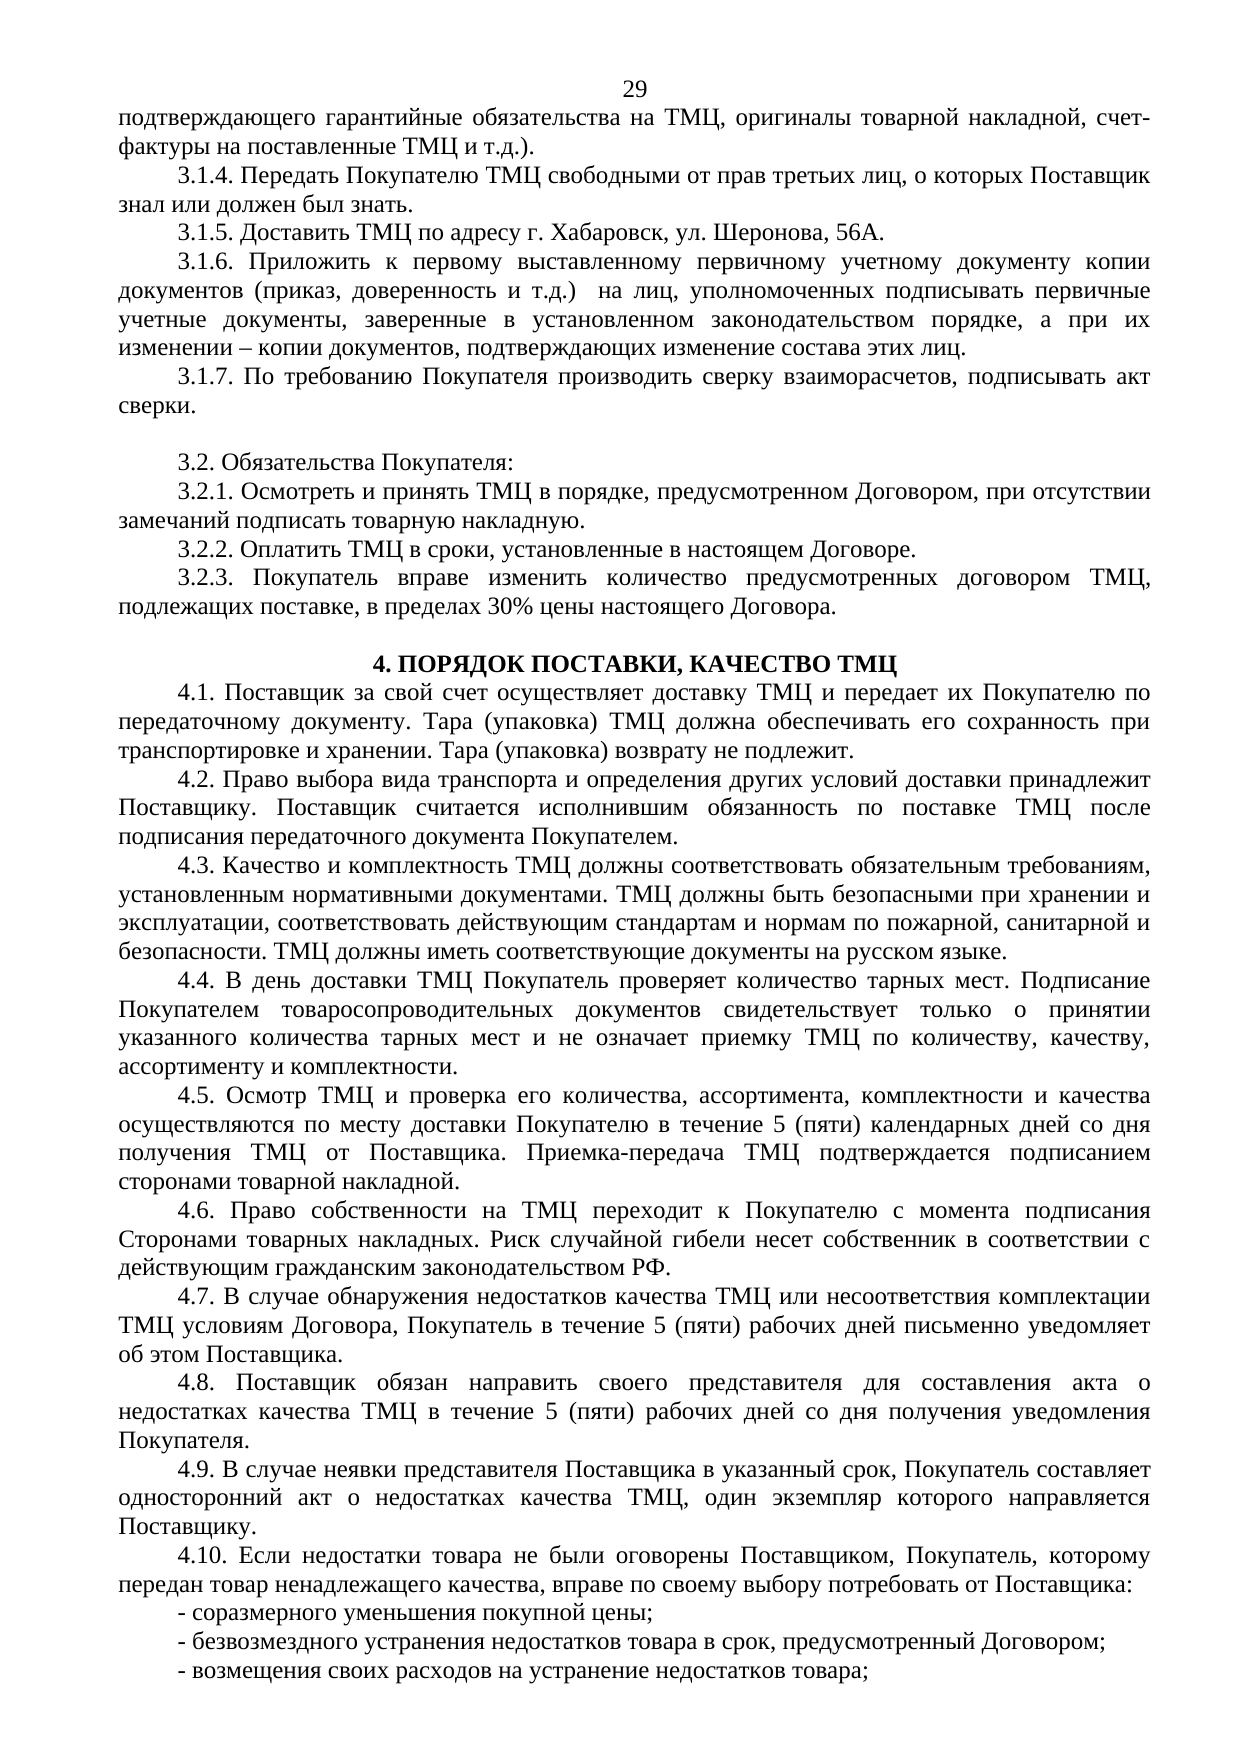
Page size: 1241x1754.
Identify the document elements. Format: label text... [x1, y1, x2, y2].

text 4.7. В случае обнаружения недостатков качества ТМЦ или несоответствия комплектации ТМЦ условиям Договора, Покупатель в течение 5 (пяти) рабочих дней письменно уведомляет об этом Поставщика. [118, 1281, 1152, 1367]
text 4.4. В день доставки ТМЦ Покупатель проверяет количество тарных мест. Подписание Покупателем товаросопроводительных документов свидетельствует только о принятии указанного количества тарных мест и не означает приемку ТМЦ по количеству, качеству, ассортименту и комплектности. [118, 965, 1152, 1080]
text 3.2.2. Оплатить ТМЦ в сроки, установленные в настоящем Договоре. [118, 534, 1152, 562]
text - соразмерного уменьшения покупной цены; [118, 1597, 1152, 1626]
text - возмещения своих расходов на устранение недостатков товара; [118, 1655, 1152, 1684]
text 4.1. Поставщик за свой счет осуществляет доставку ТМЦ и передает их Покупателю по передаточному документу. Тара (упаковка) ТМЦ должна обеспечивать его сохранность при транспортировке и хранении. Тара (упаковка) возврату не подлежит. [118, 677, 1152, 764]
text 3.1.4. Передать Покупателю ТМЦ свободными от прав третьих лиц, о которых Поставщик знал или должен был знать. [118, 160, 1152, 217]
text 4.2. Право выбора вида транспорта и определения других условий доставки принадлежит Поставщику. Поставщик считается исполнившим обязанность по поставке ТМЦ после подписания передаточного документа Покупателем. [118, 764, 1152, 850]
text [118, 102, 1152, 160]
text 3.1.6. Приложить к первому выставленному первичному учетному документу копии документов (приказ, доверенность и т.д.) на лиц, уполномоченных подписывать первичные учетные документы, заверенные в установленном законодательством порядке, а при их изменении – копии документов, подтверждающих изменение состава этих лиц. [118, 246, 1152, 361]
text 3.1.7. По требованию Покупателя производить сверку взаиморасчетов, подписывать акт сверки. [118, 361, 1152, 419]
text - безвозмездного устранения недостатков товара в срок, предусмотренный Договором; [118, 1626, 1152, 1655]
text 4.10. Если недостатки товара не были оговорены Поставщиком, Покупатель, которому передан товар ненадлежащего качества, вправе по своему выбору потребовать от Поставщика: [118, 1540, 1152, 1597]
text 4.6. Право собственности на ТМЦ переходит к Покупателю с момента подписания Сторонами товарных накладных. Риск случайной гибели несет собственник в соответствии с действующим гражданским законодательством РФ. [118, 1195, 1152, 1281]
text 4.9. В случае неявки представителя Поставщика в указанный срок, Покупатель составляет односторонний акт о недостатках качества ТМЦ, один экземпляр которого направляется Поставщику. [118, 1454, 1152, 1540]
text 3.2.1. Осмотреть и принять ТМЦ в порядке, предусмотренном Договором, при отсутствии замечаний подписать товарную накладную. [118, 476, 1152, 534]
text 3.2. Обязательства Покупателя: [118, 447, 1152, 476]
text 4.8. Поставщик обязан направить своего представителя для составления акта о недостатках качества ТМЦ в течение 5 (пяти) рабочих дней со дня получения уведомления Покупателя. [118, 1367, 1152, 1454]
text 4.5. Осмотр ТМЦ и проверка его количества, ассортимента, комплектности и качества осуществляются по месту доставки Покупателю в течение 5 (пяти) календарных дней со дня получения ТМЦ от Поставщика. Приемка-передача ТМЦ подтверждается подписанием сторонами товарной накладной. [118, 1080, 1152, 1195]
text 4. ПОРЯДОК ПОСТАВКИ, КАЧЕСТВО ТМЦ [118, 649, 1152, 677]
text 4.3. Качество и комплектность ТМЦ должны соответствовать обязательным требованиям, установленным нормативными документами. ТМЦ должны быть безопасными при хранении и эксплуатации, соответствовать действующим стандартам и нормам по пожарной, санитарной и безопасности. ТМЦ должны иметь соответствующие документы на русском языке. [118, 850, 1152, 965]
text 3.2.3. Покупатель вправе изменить количество предусмотренных договором ТМЦ, подлежащих поставке, в пределах 30% цены настоящего Договора. [118, 562, 1152, 620]
text 3.1.5. Доставить ТМЦ по адресу г. Хабаровск, ул. Шеронова, 56А. [118, 217, 1152, 246]
